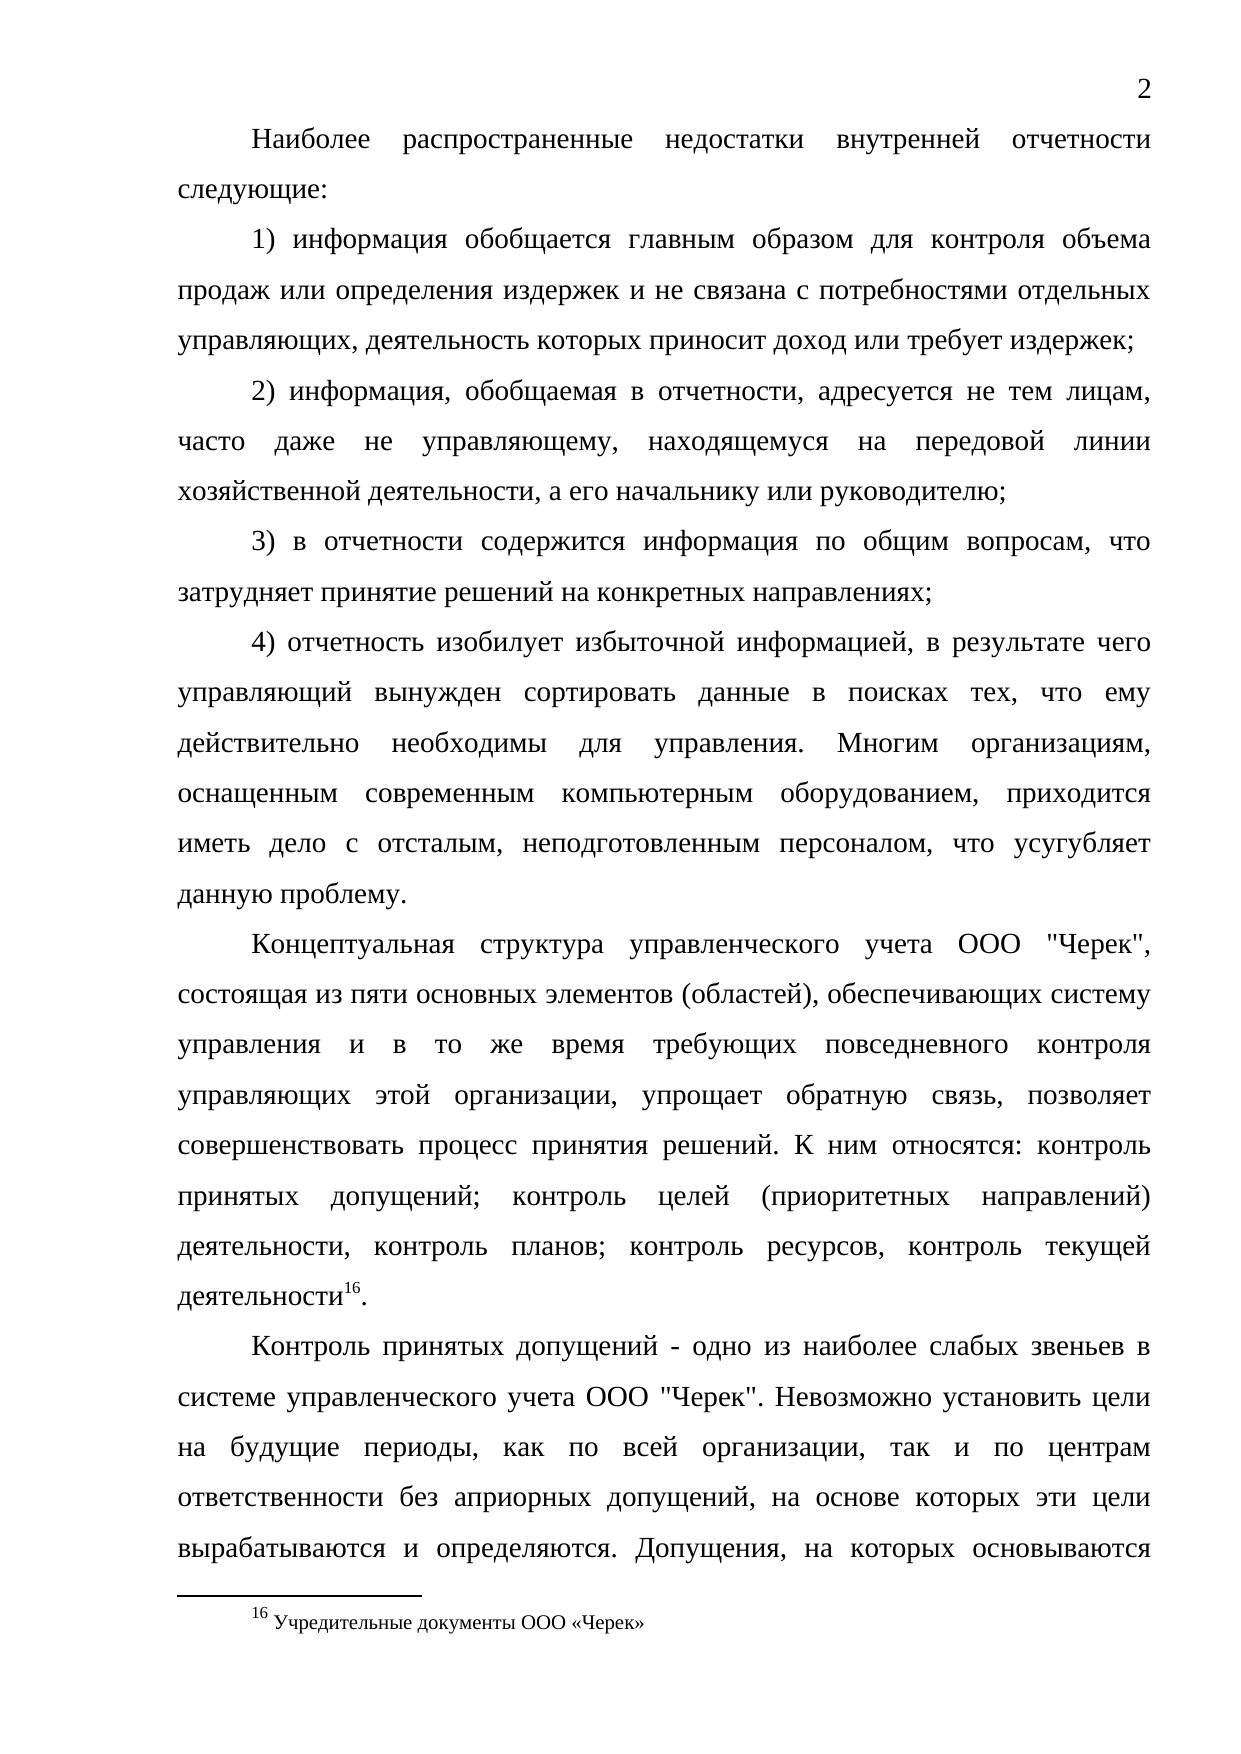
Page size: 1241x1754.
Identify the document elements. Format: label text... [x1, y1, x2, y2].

text Наиболее распространенные недостатки внутренней отчетности следующие: [177, 121, 1152, 205]
text 4) отчетность изобилует избыточной информацией, в результате чего управляющий вынужден сортировать данные в поисках тех, что ему действительно необходимы для управления. Многим организациям, оснащенным современным компьютерным оборудованием, приходится иметь дело с отсталым, неподготовленным персоналом, что усугубляет данную проблему. [177, 624, 1152, 909]
text 2) информация, обобщаемая в отчетности, адресуется не тем лицам, часто даже не управляющему, находящемуся на передовой линии хозяйственной деятельности, а его начальнику или руководителю; [177, 373, 1152, 507]
text 1) информация обобщается главным образом для контроля объема продаж или определения издержек и не связана с потребностями отдельных управляющих, деятельность которых приносит доход или требует издержек; [177, 222, 1152, 356]
text 3) в отчетности содержится информация по общим вопросам, что затрудняет принятие решений на конкретных направлениях; [177, 523, 1152, 607]
text Концептуальная структура управленческого учета ООО "Черек", состоящая из пяти основных элементов (областей), обеспечивающих систему управления и в то же время требующих повседневного контроля управляющих этой организации, упрощает обратную связь, позволяет совершенствовать процесс принятия решений. К ним относятся: контроль принятых допущений; контроль целей (приоритетных направлений) деятельности, контроль планов; контроль ресурсов, контроль текущей деятельности. [177, 926, 1152, 1312]
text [177, 1328, 1152, 1563]
